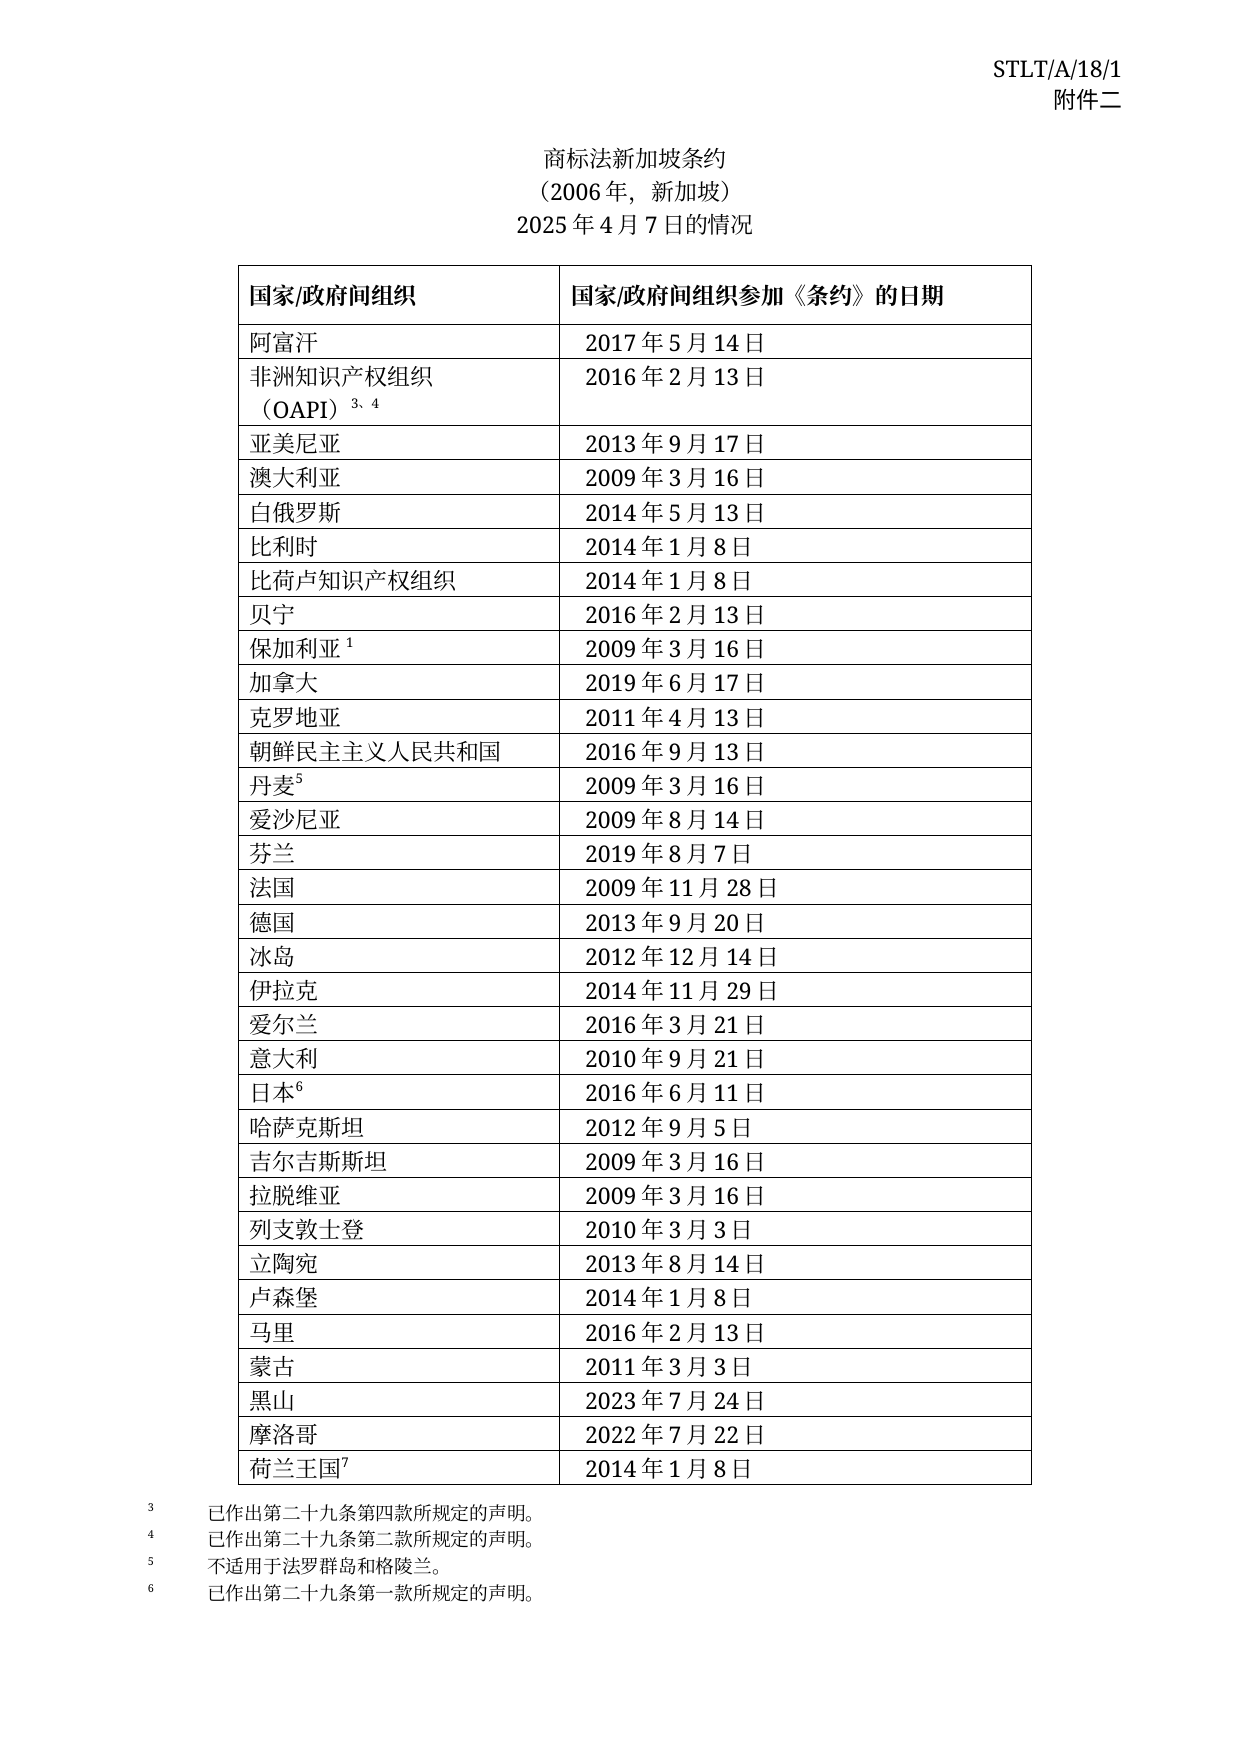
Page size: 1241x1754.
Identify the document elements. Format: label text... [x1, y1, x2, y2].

table_cell 列支敦士登 [239, 1212, 559, 1245]
table_cell 丹麦 [239, 768, 559, 801]
table_cell 2010年3月3日 [560, 1212, 1031, 1245]
table_cell 蒙古 [239, 1349, 559, 1382]
table_cell 2016年3月21日 [560, 1007, 1031, 1040]
table_cell 2012年12月14日 [560, 939, 1031, 972]
table_cell 2013年9月20日 [560, 905, 1031, 938]
table_cell 比利时 [239, 529, 559, 562]
table_cell 阿富汗 [239, 325, 559, 358]
table_cell 马里 [239, 1315, 559, 1348]
table_cell 2012年9月5日 [560, 1110, 1031, 1143]
table_cell 保加利亚1 [239, 631, 559, 664]
table_cell 哈萨克斯坦 [239, 1110, 559, 1143]
table_cell 立陶宛 [239, 1246, 559, 1279]
table_cell 2009年3月16日 [560, 631, 1031, 664]
table_cell 2009年11月28日 [560, 870, 1031, 903]
table_cell 2011年4月13日 [560, 700, 1031, 733]
table_cell 亚美尼亚 [239, 426, 559, 459]
table_cell 2014年1月8日 [560, 1280, 1031, 1313]
table_cell 2022年7月22日 [560, 1417, 1031, 1450]
table_cell 加拿大 [239, 665, 559, 698]
table_cell 爱沙尼亚 [239, 802, 559, 835]
table_cell 日本 [239, 1075, 559, 1108]
table_cell 爱尔兰 [239, 1007, 559, 1040]
table_cell 德国 [239, 905, 559, 938]
table_cell 法国 [239, 870, 559, 903]
table_cell 朝鲜民主主义人民共和国 [239, 734, 559, 767]
table_cell 比荷卢知识产权组织 [239, 563, 559, 596]
table_cell 2014年1月8日 [560, 1451, 1031, 1484]
table_cell 2013年8月14日 [560, 1246, 1031, 1279]
table_cell 2016年2月13日 [560, 359, 1031, 425]
table_cell 2009年3月16日 [560, 1178, 1031, 1211]
table_cell 冰岛 [239, 939, 559, 972]
table_cell 2011年3月3日 [560, 1349, 1031, 1382]
table_cell 2019年6月17日 [560, 665, 1031, 698]
table_cell 白俄罗斯 [239, 495, 559, 528]
table_cell 2016年9月13日 [560, 734, 1031, 767]
table_cell 黑山 [239, 1383, 559, 1416]
table_cell 2016年2月13日 [560, 597, 1031, 630]
table_cell 2014年11月29日 [560, 973, 1031, 1006]
table_cell 2016年2月13日 [560, 1315, 1031, 1348]
table_cell 拉脱维亚 [239, 1178, 559, 1211]
table_cell 芬兰 [239, 836, 559, 869]
text 商标法新加坡条约 [148, 141, 1122, 173]
table_cell 2023年7月24日 [560, 1383, 1031, 1416]
table_cell 2014年1月8日 [560, 563, 1031, 596]
table_cell 2009年8月14日 [560, 802, 1031, 835]
table_cell 2014年5月13日 [560, 495, 1031, 528]
table_cell 摩洛哥 [239, 1417, 559, 1450]
table_cell 克罗地亚 [239, 700, 559, 733]
table_cell 非洲知识产权组织（OAPI）、 [239, 359, 559, 425]
table_cell 荷兰王国 [239, 1451, 559, 1484]
table_cell 2013年9月17日 [560, 426, 1031, 459]
table_cell 贝宁 [239, 597, 559, 630]
table_cell 2009年3月16日 [560, 1144, 1031, 1177]
table_header 国家/政府间组织 [239, 266, 559, 324]
table_header 国家/政府间组织参加《条约》的日期 [560, 266, 1031, 324]
table_cell 2017年5月14日 [560, 325, 1031, 358]
table_cell 2016年6月11日 [560, 1075, 1031, 1108]
table_cell 澳大利亚 [239, 460, 559, 493]
table_cell 2014年1月8日 [560, 529, 1031, 562]
table_cell 吉尔吉斯斯坦 [239, 1144, 559, 1177]
table_cell 意大利 [239, 1041, 559, 1074]
text 2025年4月7日的情况 [148, 207, 1122, 240]
table_cell 2010年9月21日 [560, 1041, 1031, 1074]
text （2006年，新加坡） [148, 173, 1122, 207]
table_cell 卢森堡 [239, 1280, 559, 1313]
table_cell 2019年8月7日 [560, 836, 1031, 869]
table_cell 2009年3月16日 [560, 768, 1031, 801]
table_cell 2009年3月16日 [560, 460, 1031, 493]
table_cell 伊拉克 [239, 973, 559, 1006]
